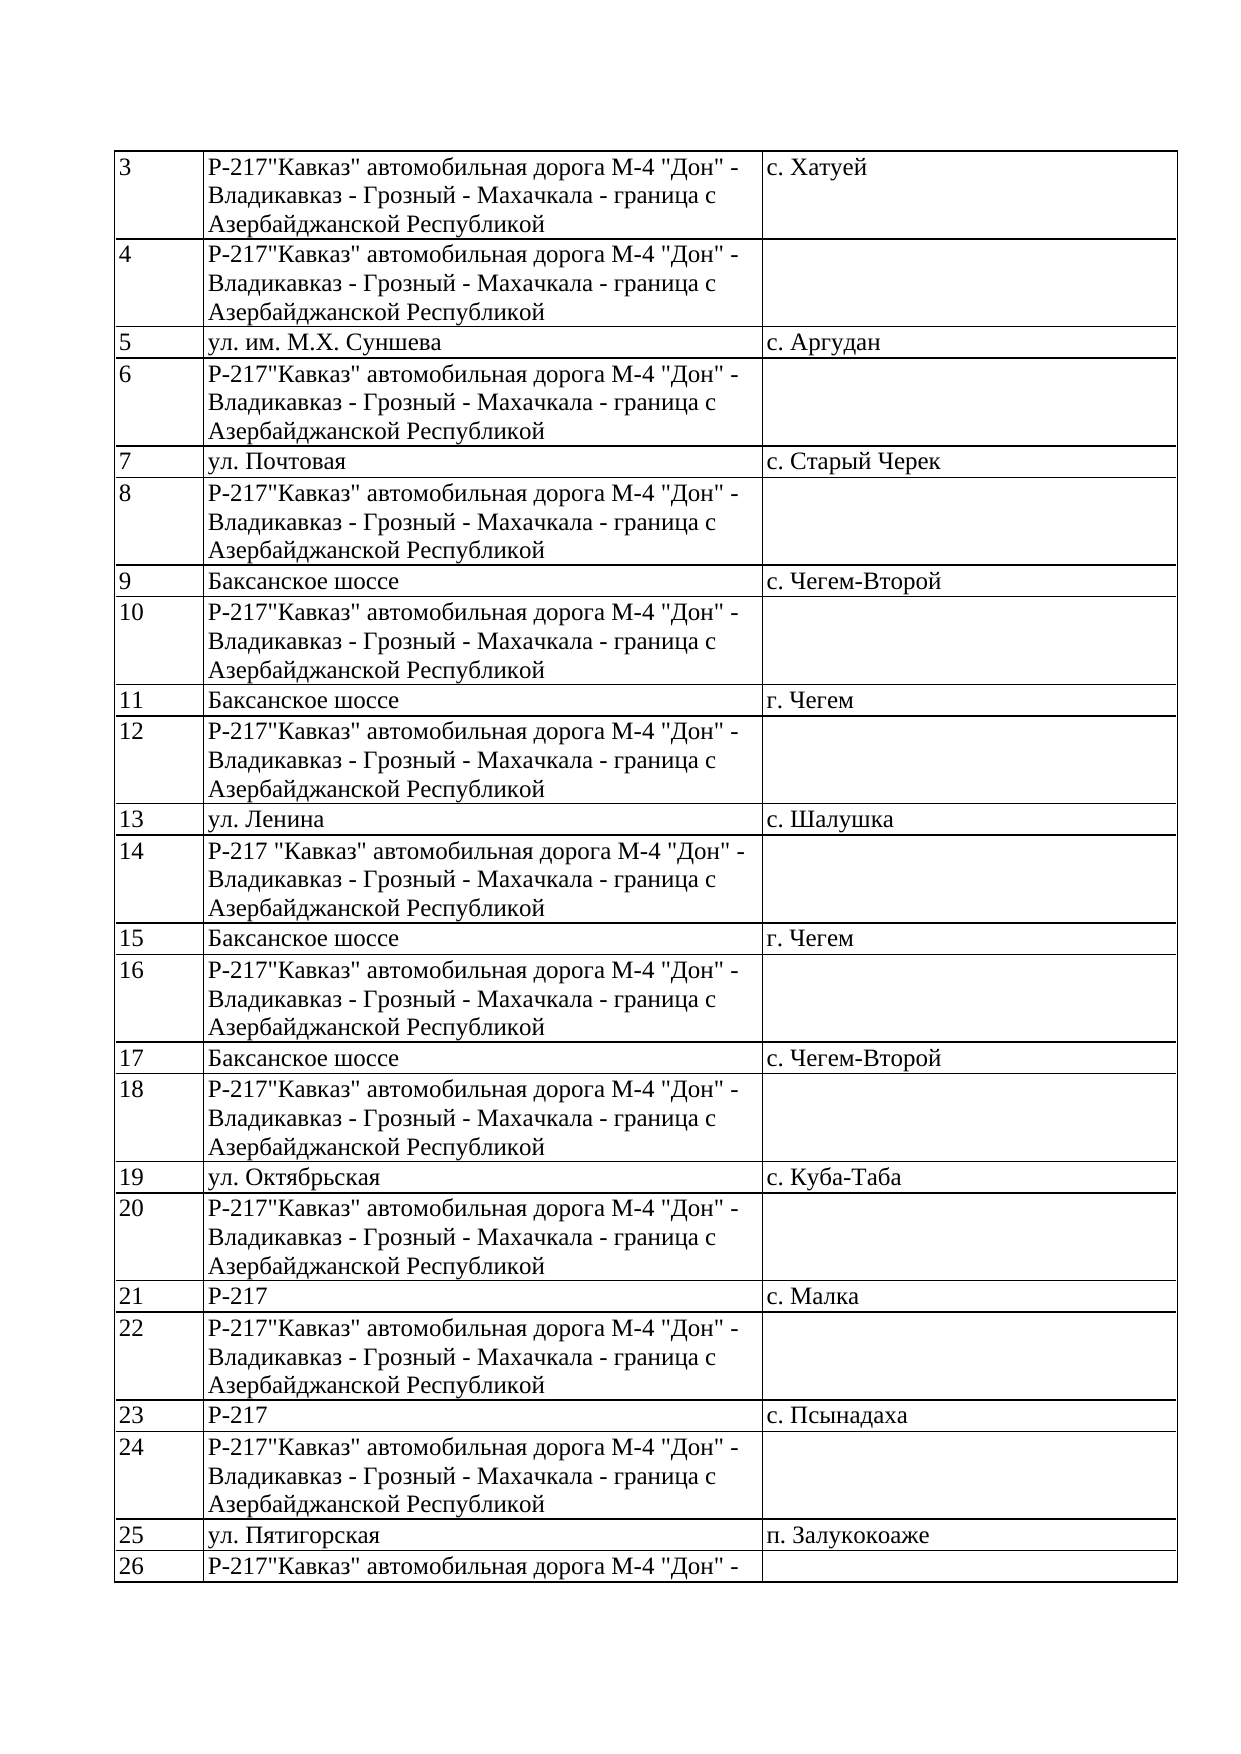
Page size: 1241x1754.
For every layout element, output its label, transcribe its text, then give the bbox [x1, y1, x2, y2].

table_cell Р-217"Кавказ" автомобильная дорога М-4 "Дон" - Владикавказ - Грозный - Махачкала - граница с Азербайджанской Республикой [204, 1194, 762, 1280]
table_cell [763, 1192, 1177, 1280]
table_cell 13 [115, 804, 203, 834]
table_cell Р-217"Кавказ" автомобильная дорога М-4 "Дон" - Владикавказ - Грозный - Махачкала - граница с Азербайджанской Республикой [204, 478, 762, 564]
table_cell с. Малка [763, 1280, 1177, 1311]
table_cell Р-217"Кавказ" автомобильная дорога М-4 "Дон" - Владикавказ - Грозный - Махачкала - граница с Азербайджанской Республикой [204, 717, 762, 803]
table_cell [763, 1550, 1177, 1581]
table_cell г. Чегем [763, 684, 1177, 715]
table_cell [763, 238, 1177, 326]
table_cell ул. Почтовая [204, 447, 762, 476]
table_cell 21 [115, 1281, 203, 1311]
table_cell Баксанское шоссе [204, 566, 762, 596]
table_cell г. Чегем [763, 922, 1177, 953]
table_cell Баксанское шоссе [204, 685, 762, 715]
table_cell Баксанское шоссе [204, 1043, 762, 1073]
table_cell 7 [115, 446, 203, 476]
table_cell Р-217"Кавказ" автомобильная дорога М-4 "Дон" - Владикавказ - Грозный - Махачкала - граница с Азербайджанской Республикой [204, 240, 762, 326]
table_cell ул. Ленина [204, 804, 762, 834]
table_cell [763, 1311, 1177, 1399]
table_cell [763, 954, 1177, 1041]
table_cell 8 [115, 478, 203, 564]
table_cell 14 [115, 835, 203, 922]
table_cell с. Хатуей [763, 152, 1177, 238]
table_cell Р-217 "Кавказ" автомобильная дорога М-4 "Дон" - Владикавказ - Грозный - Махачкала - граница с Азербайджанской Республикой [204, 836, 762, 922]
table_cell [763, 715, 1177, 803]
table_cell Р-217"Кавказ" автомобильная дорога М-4 "Дон" - Владикавказ - Грозный - Махачкала - граница с Азербайджанской Республикой [204, 597, 762, 683]
table_cell с. Шалушка [763, 803, 1177, 834]
table_cell Р-217"Кавказ" автомобильная дорога М-4 "Дон" - Владикавказ - Грозный - Махачкала - граница с Азербайджанской Республикой [204, 359, 762, 445]
table_cell 17 [115, 1042, 203, 1073]
table_cell ул. Октябрьская [204, 1162, 762, 1192]
table_cell 22 [115, 1312, 203, 1399]
table_cell 24 [115, 1432, 203, 1518]
table_cell Р-217"Кавказ" автомобильная дорога М-4 "Дон" - Владикавказ - Грозный - Махачкала - граница с Азербайджанской Республикой [204, 152, 762, 238]
table_cell с. Чегем-Второй [763, 1041, 1177, 1073]
table_cell с. Куба-Таба [763, 1161, 1177, 1192]
table_cell с. Псынадаха [763, 1399, 1177, 1431]
table_cell [763, 1431, 1177, 1518]
table_cell с. Чегем-Второй [763, 564, 1177, 596]
table_cell 25 [115, 1519, 203, 1550]
table_cell 9 [115, 565, 203, 596]
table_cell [204, 1551, 762, 1581]
table_cell с. Аргудан [763, 326, 1177, 357]
table_cell 11 [115, 685, 203, 715]
table_cell 20 [115, 1193, 203, 1280]
table_cell п. Залукокоаже [763, 1518, 1177, 1550]
table_cell 18 [115, 1074, 203, 1161]
table_cell 3 [115, 152, 203, 238]
table_cell Р-217"Кавказ" автомобильная дорога М-4 "Дон" - Владикавказ - Грозный - Махачкала - граница с Азербайджанской Республикой [204, 1313, 762, 1399]
table_cell [763, 476, 1177, 564]
table_cell [763, 596, 1177, 683]
table_cell 5 [115, 327, 203, 357]
table_cell 15 [115, 923, 203, 953]
table_cell Р-217"Кавказ" автомобильная дорога М-4 "Дон" - Владикавказ - Грозный - Махачкала - граница с Азербайджанской Республикой [204, 1432, 762, 1518]
table_cell Р-217 [204, 1281, 762, 1311]
table_cell ул. Пятигорская [204, 1520, 762, 1550]
table_cell с. Старый Черек [763, 445, 1177, 476]
table_cell 16 [115, 955, 203, 1041]
table_cell Р-217"Кавказ" автомобильная дорога М-4 "Дон" - Владикавказ - Грозный - Махачкала - граница с Азербайджанской Республикой [204, 1074, 762, 1161]
table_cell Р-217"Кавказ" автомобильная дорога М-4 "Дон" - Владикавказ - Грозный - Махачкала - граница с Азербайджанской Республикой [204, 955, 762, 1041]
table_cell Баксанское шоссе [204, 924, 762, 953]
table_cell 26 [115, 1551, 203, 1581]
table_cell 19 [115, 1162, 203, 1192]
table_cell 6 [115, 358, 203, 445]
table_cell [763, 834, 1177, 922]
table_cell 12 [115, 716, 203, 803]
table_cell 10 [115, 597, 203, 683]
table_cell [763, 1073, 1177, 1161]
table_cell [763, 357, 1177, 445]
table_cell Р-217 [204, 1401, 762, 1431]
table_cell 4 [115, 239, 203, 326]
table_cell ул. им. М.Х. Суншева [204, 327, 762, 357]
table_cell 23 [115, 1400, 203, 1431]
